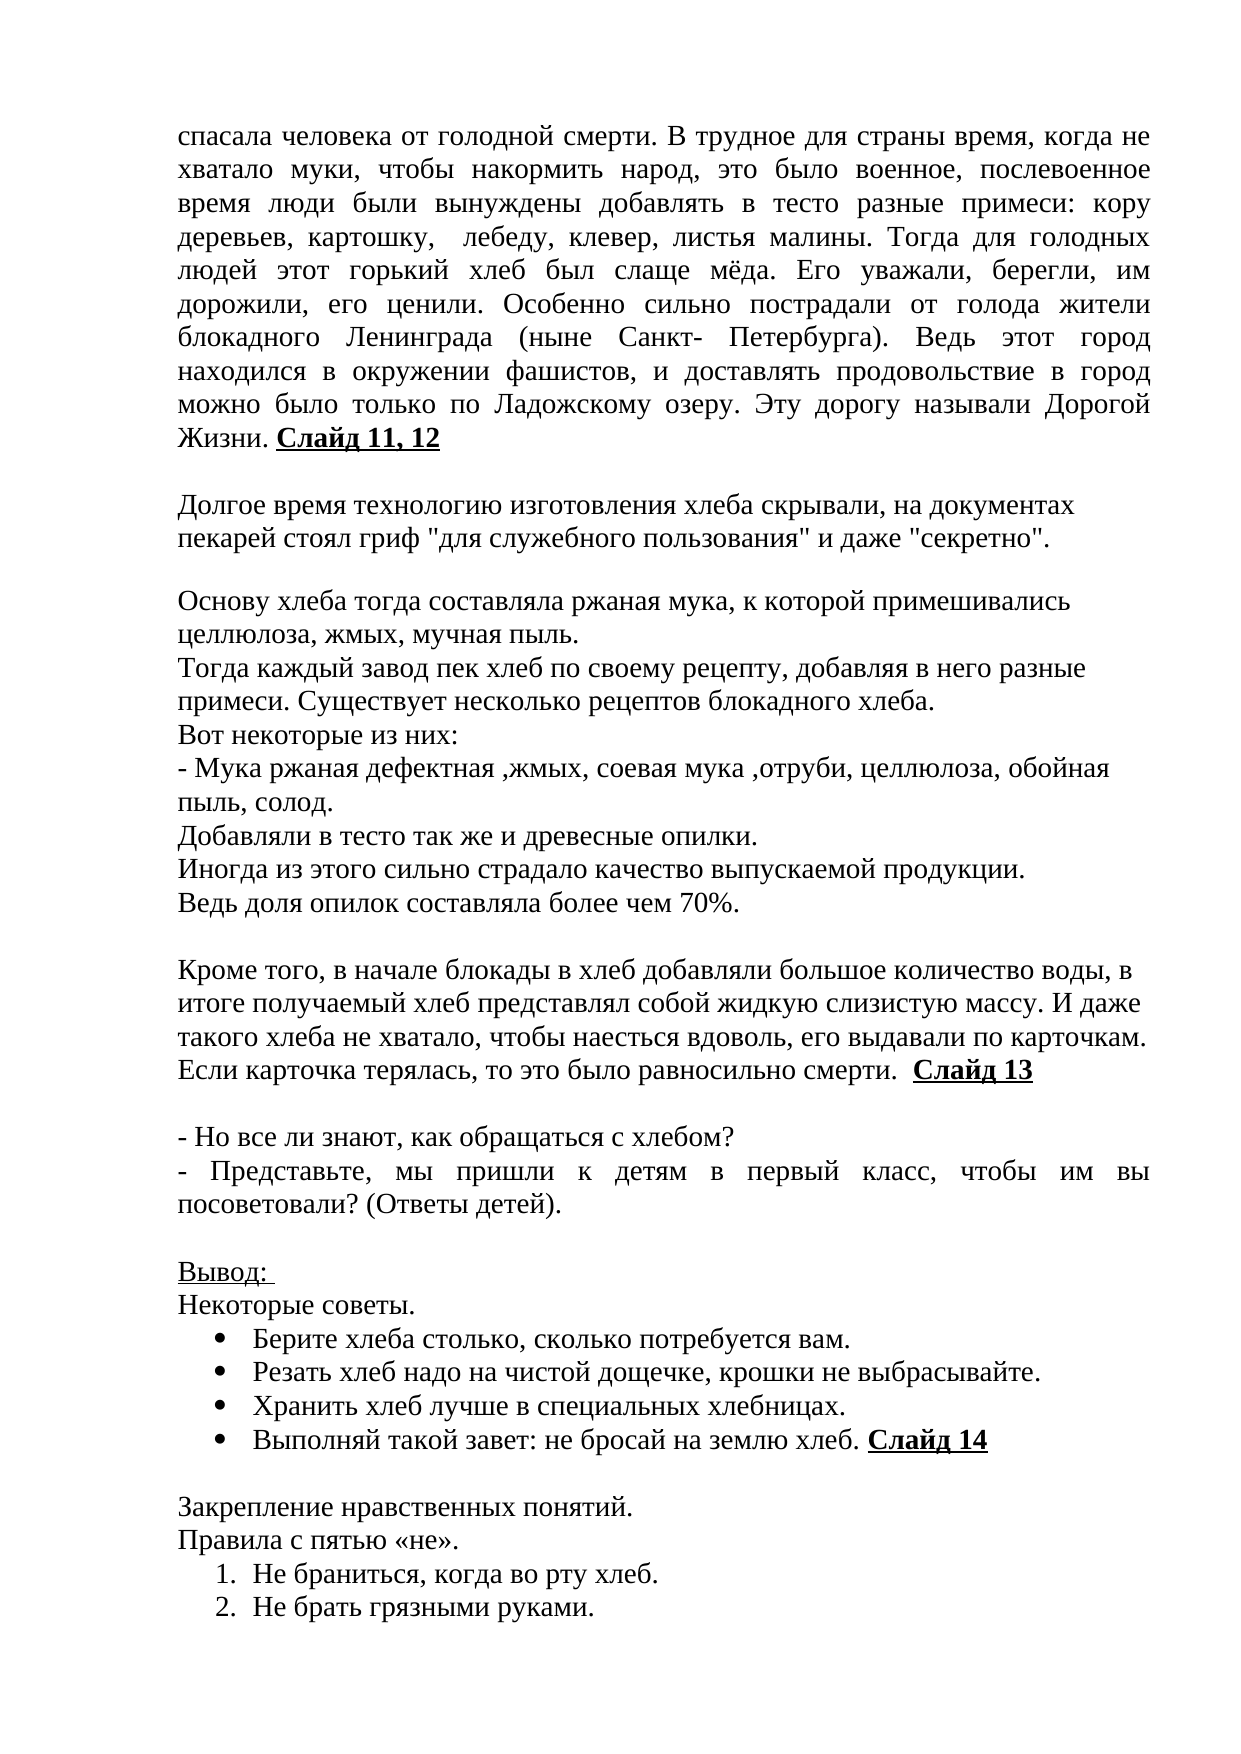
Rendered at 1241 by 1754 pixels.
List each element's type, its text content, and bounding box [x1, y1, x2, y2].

text Правила с пятью «не». [177, 1522, 1152, 1556]
list Выполняй такой завет: не бросай на землю хлеб. Слайд 14 [215, 1422, 1152, 1455]
text Вывод: [177, 1254, 1152, 1287]
list Не браниться, когда во рту хлеб. [215, 1556, 1152, 1589]
text Закрепление нравственных понятий. [177, 1489, 1152, 1522]
text - Но все ли знают, как обращаться с хлебом? [177, 1119, 1152, 1153]
text - Представьте, мы пришли к детям в первый класс, чтобы им вы посоветовали? (Ответы детей). [177, 1153, 1152, 1220]
list Резать хлеб надо на чистой дощечке, крошки не выбрасывайте. [215, 1354, 1152, 1388]
list Не брать грязными руками. [215, 1589, 1152, 1623]
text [177, 118, 1152, 453]
text Долгое время технологию изготовления хлеба скрывали, на документах пекарей стоял гриф "для служебного пользования" и даже "секретно". [177, 453, 1152, 583]
list Хранить хлеб лучше в специальных хлебницах. [215, 1388, 1152, 1422]
list Берите хлеба столько, сколько потребуется вам. [215, 1321, 1152, 1354]
text Некоторые советы. [177, 1287, 1152, 1321]
text Основу хлеба тогда составляла ржаная мука, к которой примешивались целлюлоза, жмых, мучная пыль. Тогда каждый завод пек хлеб по своему рецепту, добавляя в него разные примеси. Существует несколько рецептов блокадного хлеба. Вот некоторые из них: - Мука ржаная дефектная ,жмых, соевая мука ,отруби, целлюлоза, обойная пыль, солод. Добавляли в тесто так же и древесные опилки. Иногда из этого сильно страдало качество выпускаемой продукции. Ведь доля опилок составляла более чем 70%. Кроме того, в начале блокады в хлеб добавляли большое количество воды, в итоге получаемый хлеб представлял собой жидкую слизистую массу. И даже такого хлеба не хватало, чтобы наесться вдоволь, его выдавали по карточкам. Если карточка терялась, то это было равносильно смерти. Слайд 13 [177, 583, 1152, 1086]
